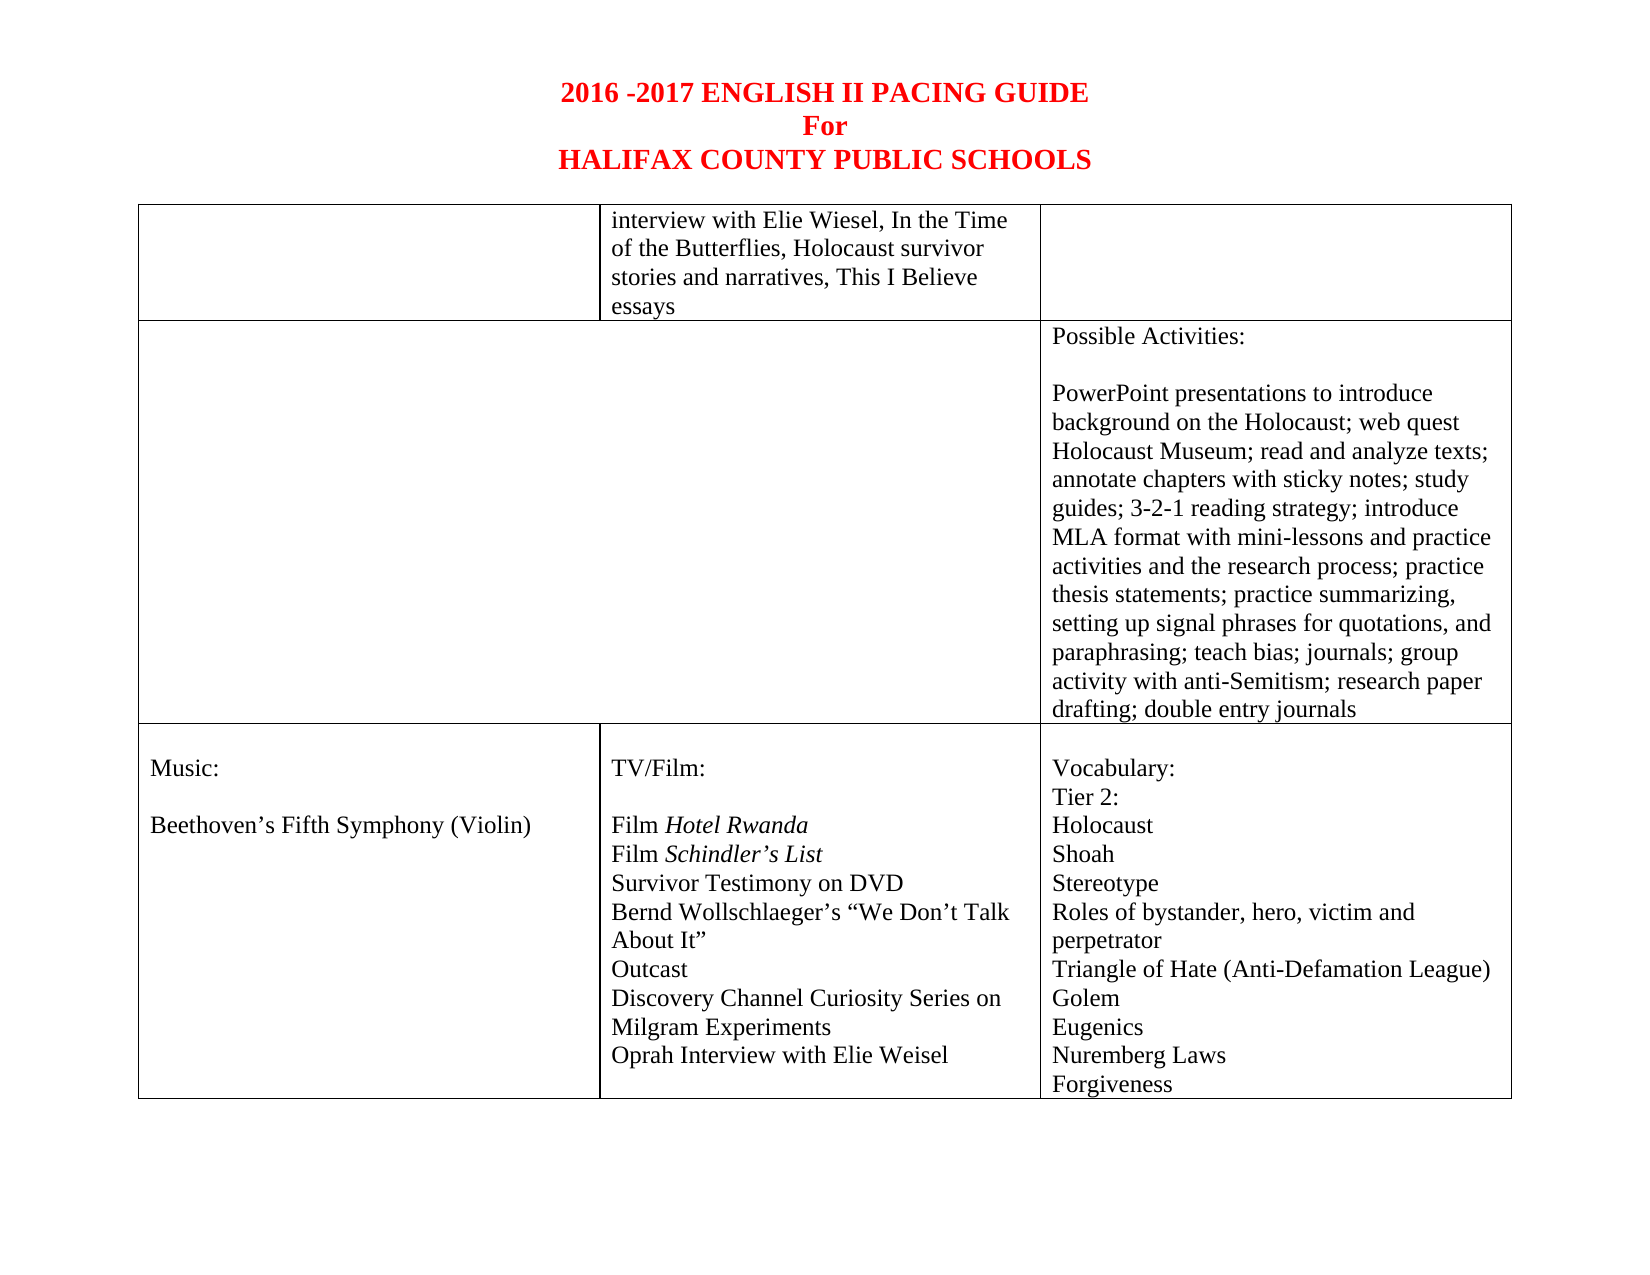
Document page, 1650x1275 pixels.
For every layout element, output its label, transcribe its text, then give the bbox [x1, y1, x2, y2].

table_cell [139, 205, 599, 320]
table_cell Possible Activities: PowerPoint presentations to introduce background on the Holocaust; web quest Holocaust Museum; read and analyze texts; annotate chapters with sticky notes; study guides; 3-2-1 reading strategy; introduce MLA format with mini-lessons and practice activities and the research process; practice thesis statements; practice summarizing, setting up signal phrases for quotations, and paraphrasing; teach bias; journals; group activity with anti-Semitism; research paper drafting; double entry journals [1041, 321, 1511, 723]
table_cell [1041, 724, 1511, 1098]
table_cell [601, 205, 1040, 320]
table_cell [139, 724, 599, 1098]
table_cell [139, 321, 1040, 723]
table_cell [601, 724, 1040, 1098]
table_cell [1041, 205, 1511, 320]
